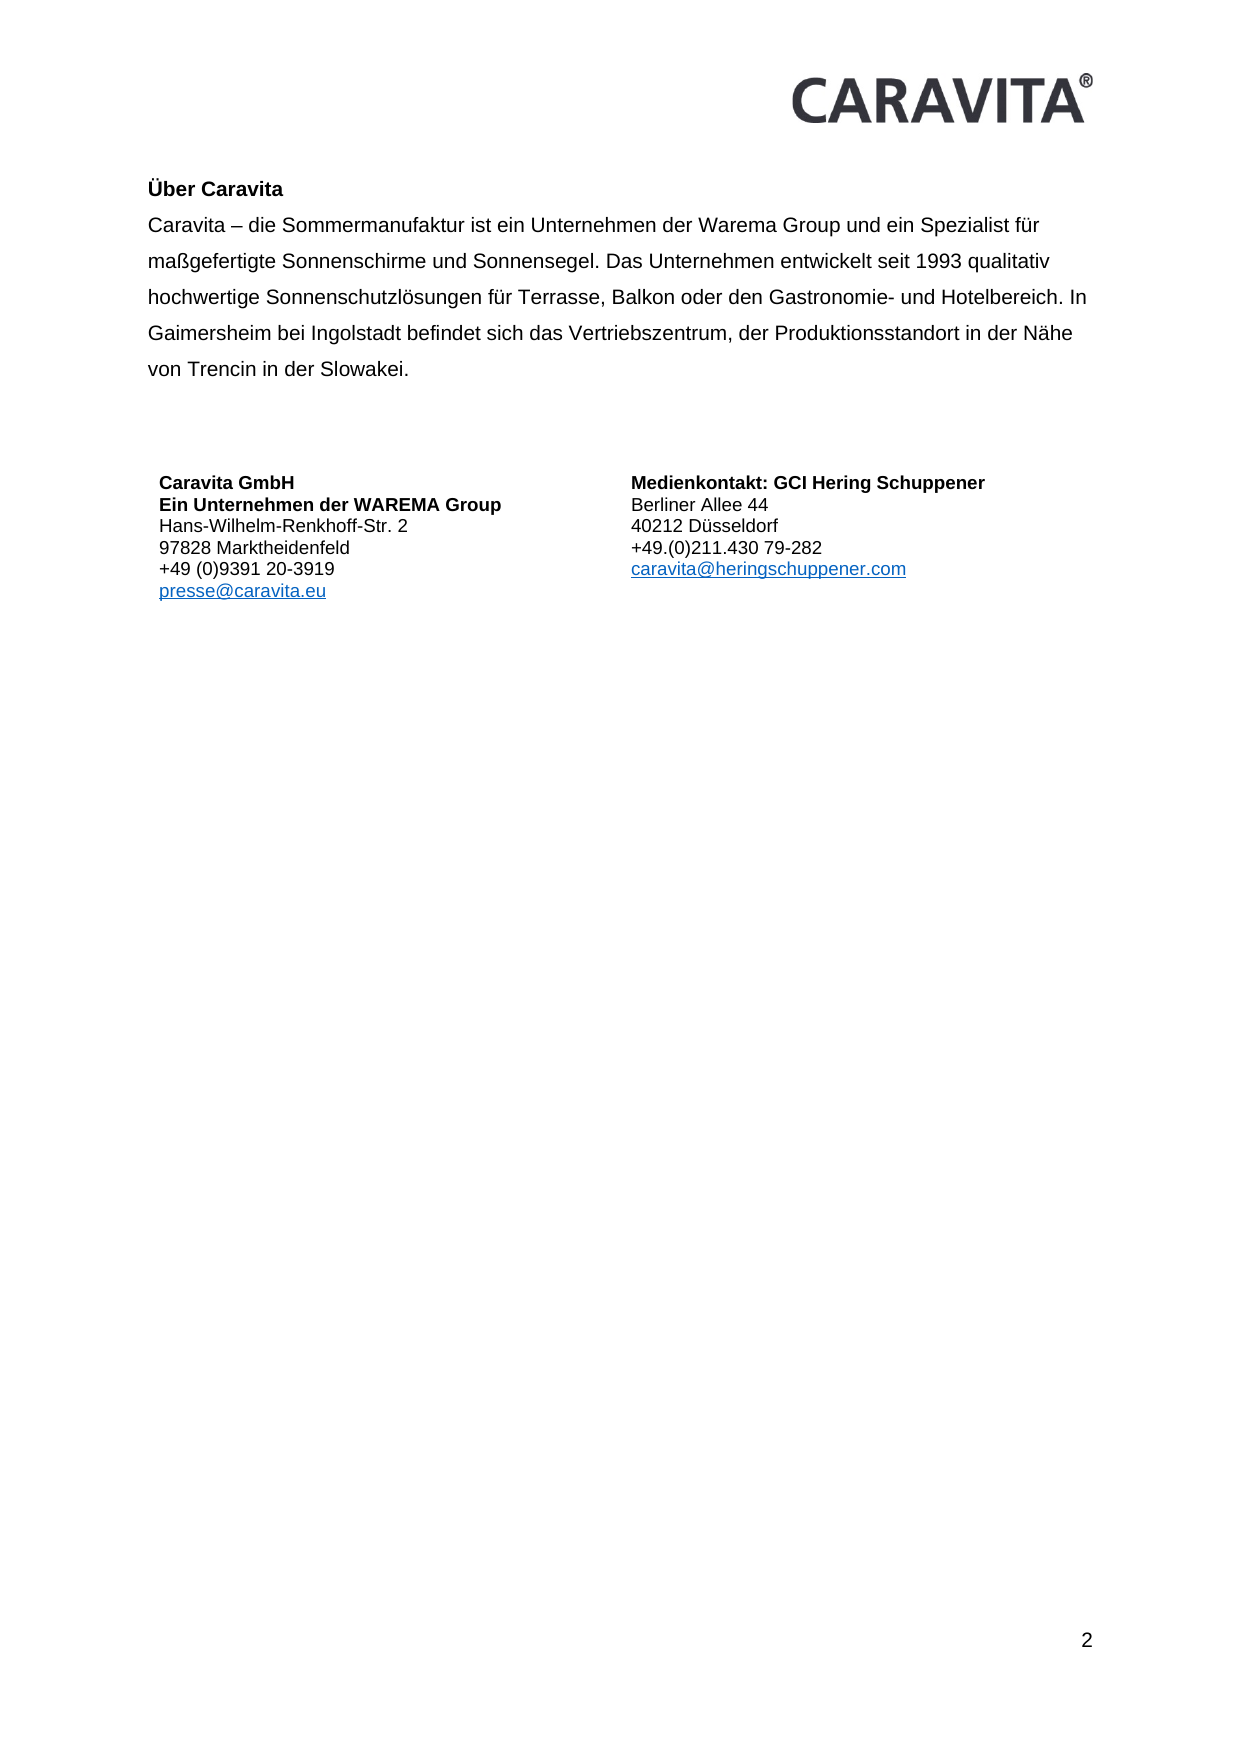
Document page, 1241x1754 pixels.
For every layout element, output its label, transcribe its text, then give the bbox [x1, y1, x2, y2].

table_header Medienkontakt: GCI Hering Schuppener Berliner Allee 44 40212 Düsseldorf +49.(0)211.430 79-282 caravita@heringschuppener.com [620, 472, 1092, 623]
picture [792, 73, 1093, 123]
text Über Caravita [148, 177, 1093, 201]
table_header Caravita GmbH Ein Unternehmen der WAREMA Group Hans-Wilhelm-Renkhoff-Str. 2 97828 Marktheidenfeld +49 (0)9391 20-3919 presse@caravita.eu [148, 472, 619, 623]
text Caravita – die Sommermanufaktur ist ein Unternehmen der Warema Group und ein Spezialist für maßgefertigte Sonnenschirme und Sonnensegel. Das Unternehmen entwickelt seit 1993 qualitativ hochwertige Sonnenschutzlösungen für Terrasse, Balkon oder den Gastronomie- und Hotelbereich. In Gaimersheim bei Ingolstadt befindet sich das Vertriebszentrum, der Produktionsstandort in der Nähe von Trencin in der Slowakei. [148, 213, 1093, 381]
